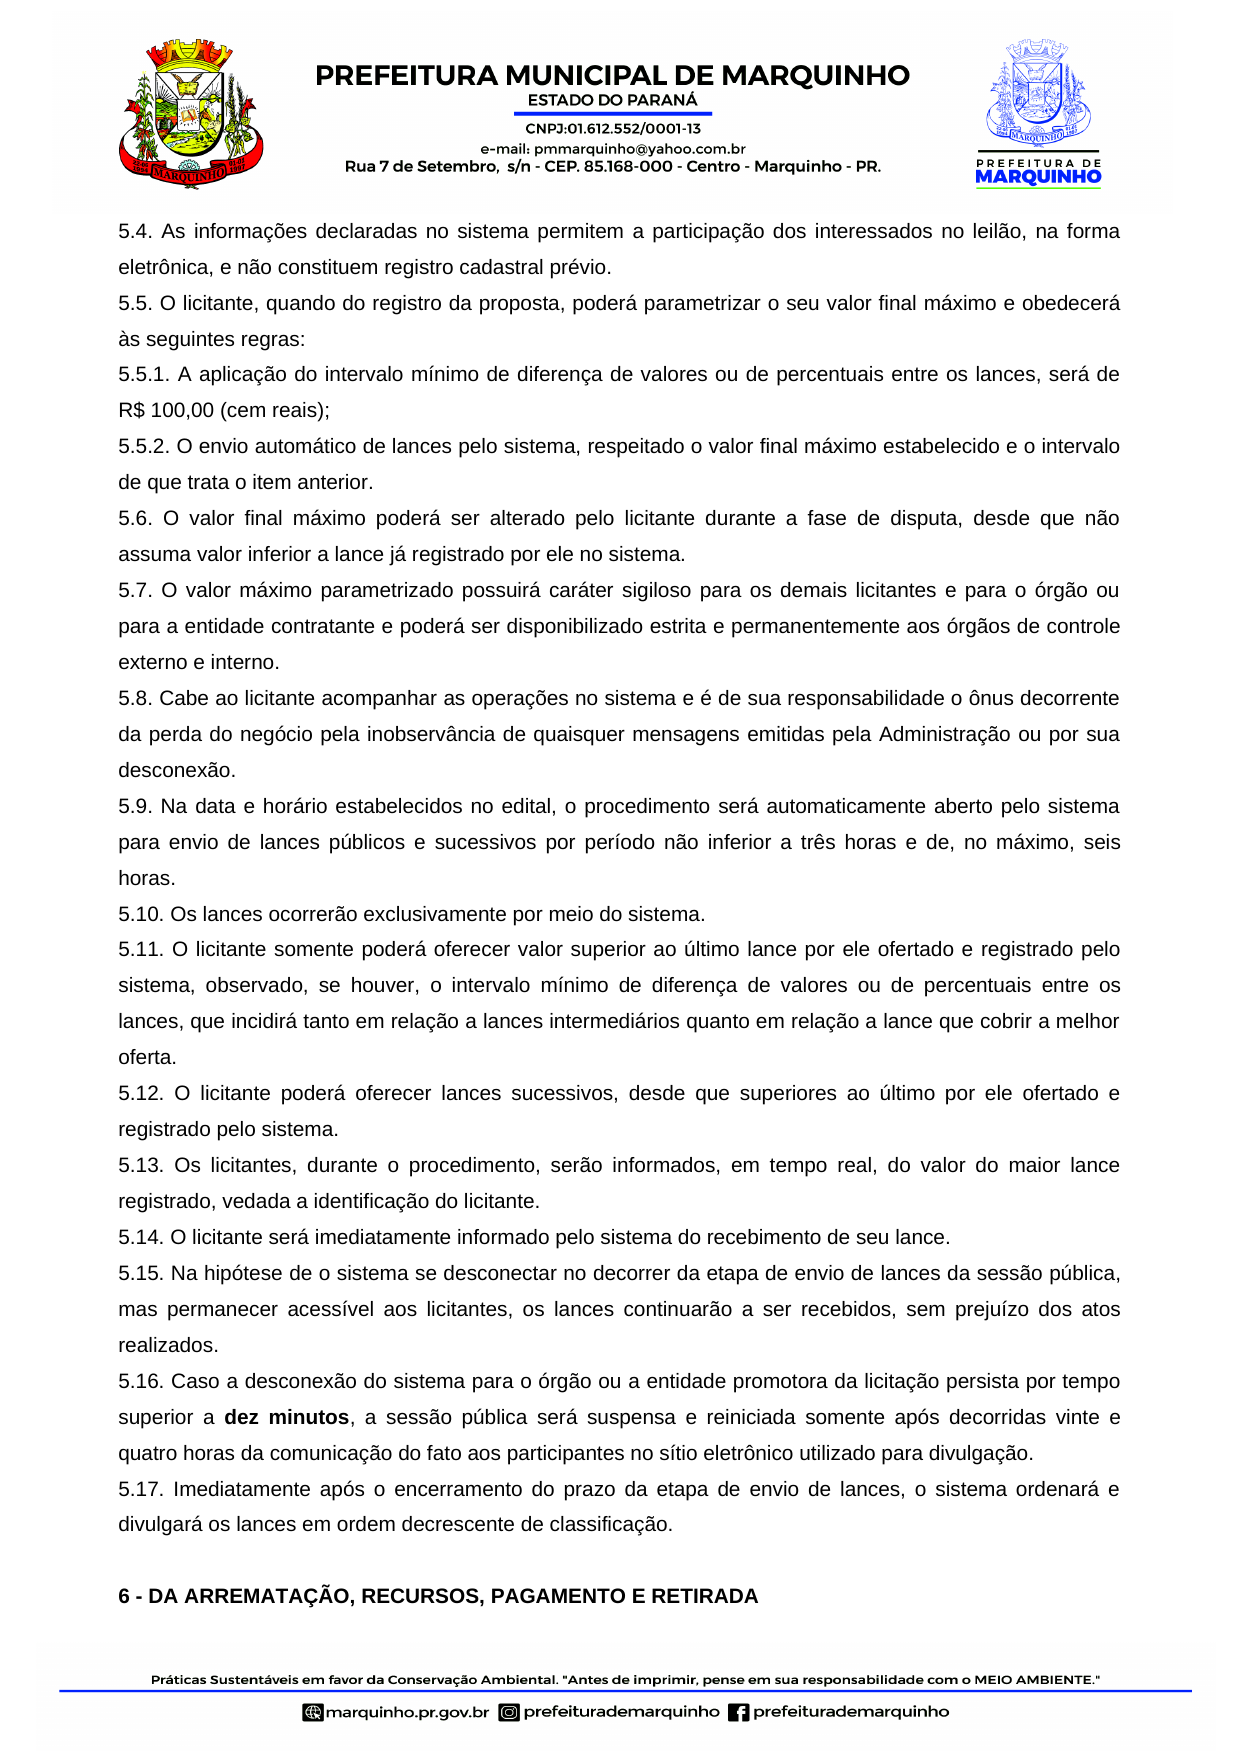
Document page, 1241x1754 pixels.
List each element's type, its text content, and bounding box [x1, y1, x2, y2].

text 5.15. Na hipótese de o sistema se desconectar no decorrer da etapa de envio de lances da sessão pública, mas permanecer acessível aos licitantes, os lances continuarão a ser recebidos, sem prejuízo dos atos realizados. [118, 1261, 1122, 1357]
text 5.14. O licitante será imediatamente informado pelo sistema do recebimento de seu lance. [118, 1225, 1122, 1249]
text 5.9. Na data e horário estabelecidos no edital, o procedimento será automaticamente aberto pelo sistema para envio de lances públicos e sucessivos por período não inferior a três horas e de, no máximo, seis horas. [118, 793, 1122, 889]
picture [35, 1642, 1216, 1751]
text 6 - DA ARREMATAÇÃO, RECURSOS, PAGAMENTO E RETIRADA [118, 1584, 1122, 1608]
text 5.5. O licitante, quando do registro da proposta, poderá parametrizar o seu valor final máximo e obedecerá às seguintes regras: [118, 290, 1122, 350]
text 5.5.1. A aplicação do intervalo mínimo de diferença de valores ou de percentuais entre os lances, será de R$ 100,00 (cem reais); [118, 362, 1122, 422]
text 5.4. As informações declaradas no sistema permitem a participação dos interessados no leilão, na forma eletrônica, e não constituem registro cadastral prévio. [118, 218, 1122, 278]
text 5.7. O valor máximo parametrizado possuirá caráter sigiloso para os demais licitantes e para o órgão ou para a entidade contratante e poderá ser disponibilizado estrita e permanentemente aos órgãos de controle externo e interno. [118, 578, 1122, 674]
text 5.6. O valor final máximo poderá ser alterado pelo licitante durante a fase de disputa, desde que não assuma valor inferior a lance já registrado por ele no sistema. [118, 506, 1122, 566]
text 5.12. O licitante poderá oferecer lances sucessivos, desde que superiores ao último por ele ofertado e registrado pelo sistema. [118, 1081, 1122, 1141]
text 5.10. Os lances ocorrerão exclusivamente por meio do sistema. [118, 901, 1122, 925]
text 5.16. Caso a desconexão do sistema para o órgão ou a entidade promotora da licitação persista por tempo superior a dez minutos, a sessão pública será suspensa e reiniciada somente após decorridas vinte e quatro horas da comunicação do fato aos participantes no sítio eletrônico utilizado para divulgação. [118, 1368, 1122, 1464]
text 5.17. Imediatamente após o encerramento do prazo da etapa de envio de lances, o sistema ordenará e divulgará os lances em ordem decrescente de classificação. [118, 1476, 1122, 1536]
picture [52, 11, 1173, 214]
text 5.8. Cabe ao licitante acompanhar as operações no sistema e é de sua responsabilidade o ônus decorrente da perda do negócio pela inobservância de quaisquer mensagens emitidas pela Administração ou por sua desconexão. [118, 686, 1122, 782]
text 5.11. O licitante somente poderá oferecer valor superior ao último lance por ele ofertado e registrado pelo sistema, observado, se houver, o intervalo mínimo de diferença de valores ou de percentuais entre os lances, que incidirá tanto em relação a lances intermediários quanto em relação a lance que cobrir a melhor oferta. [118, 937, 1122, 1069]
text 5.5.2. O envio automático de lances pelo sistema, respeitado o valor final máximo estabelecido e o intervalo de que trata o item anterior. [118, 434, 1122, 494]
text 5.13. Os licitantes, durante o procedimento, serão informados, em tempo real, do valor do maior lance registrado, vedada a identificação do licitante. [118, 1153, 1122, 1213]
